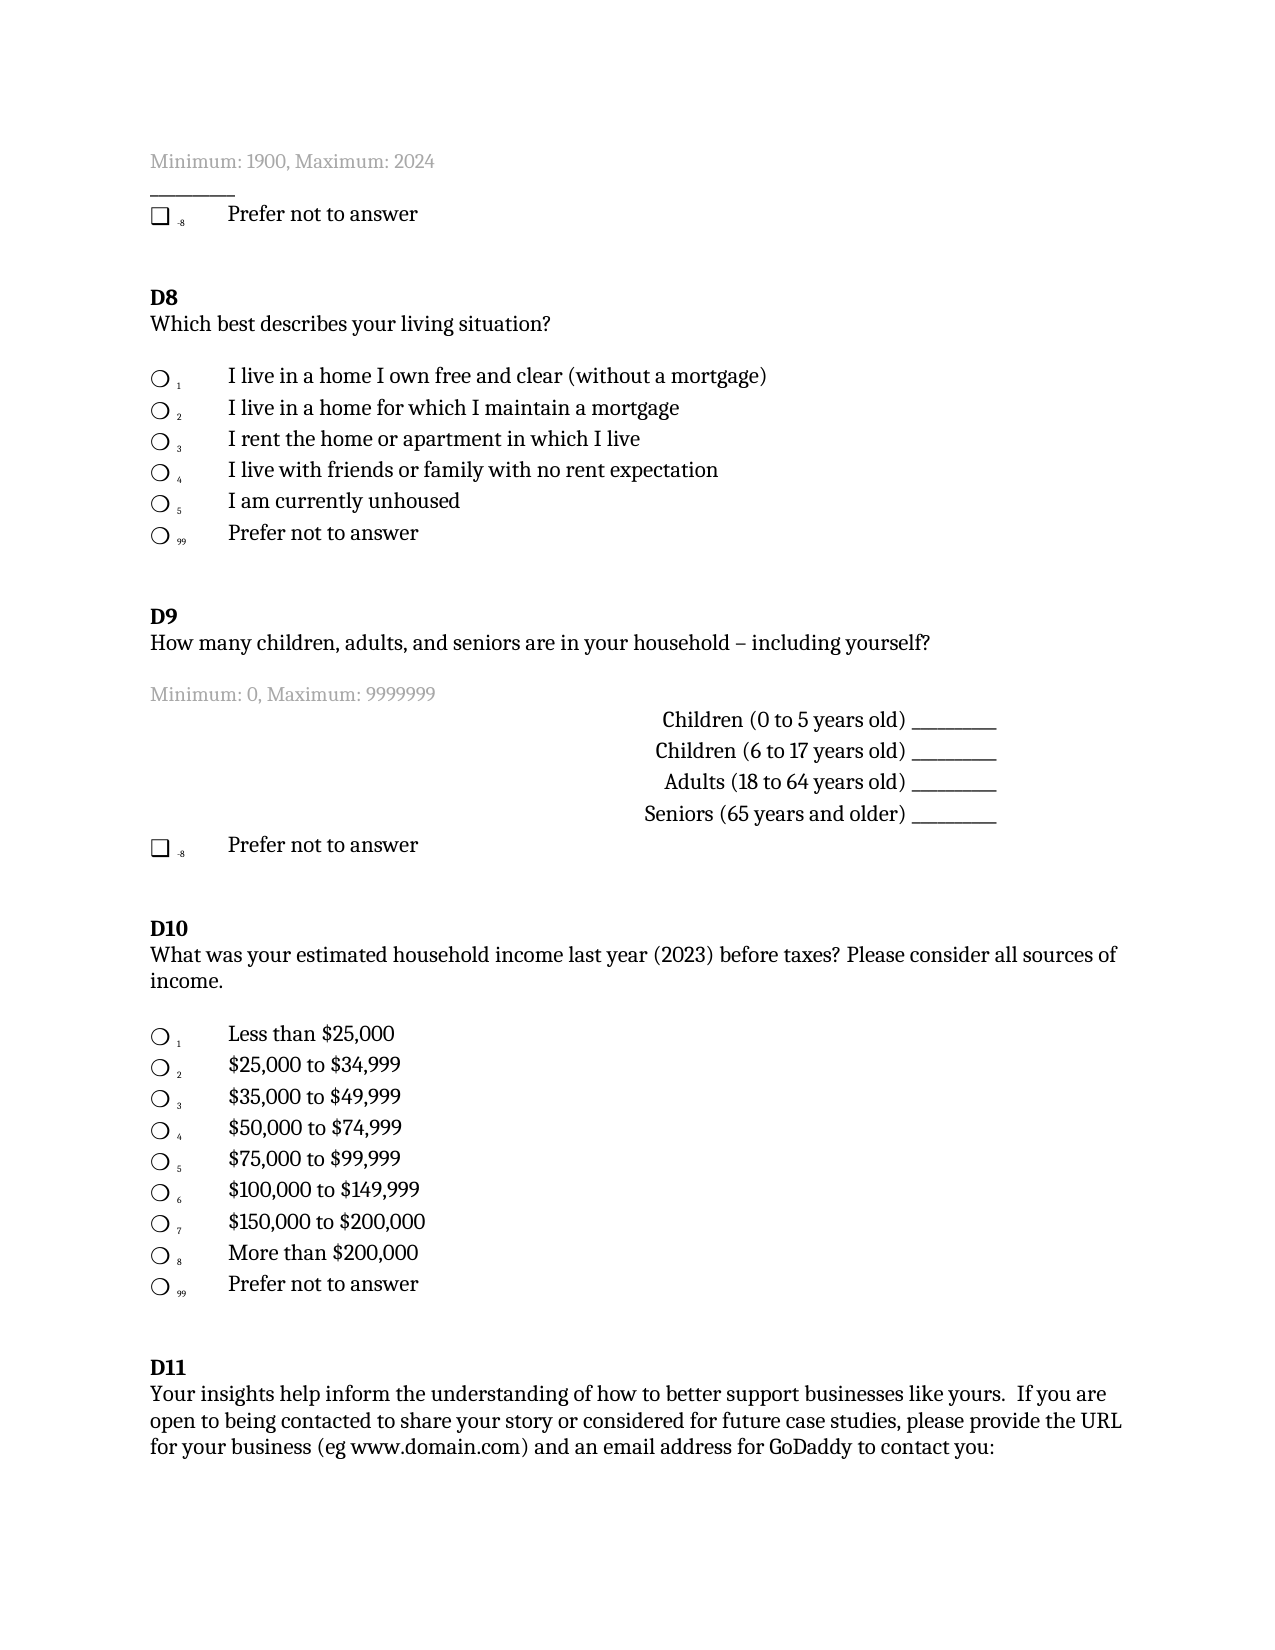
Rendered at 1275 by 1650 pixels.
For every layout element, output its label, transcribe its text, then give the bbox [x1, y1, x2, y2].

table_cell $75,000 to $99,999 [228, 1146, 1125, 1177]
table_header Children (0 to 5 years old) [150, 707, 912, 738]
table_header Prefer not to answer [227, 200, 1125, 232]
text Minimum: 0, Maximum: 9999999 [150, 683, 1125, 707]
table_header I live in a home I own free and clear (without a mortgage) [228, 363, 1125, 394]
table_cell I am currently unhoused [228, 488, 1125, 519]
table_cell $25,000 to $34,999 [228, 1052, 1125, 1083]
table_cell ❍ 4 [150, 1115, 228, 1146]
text D9 [150, 603, 1125, 630]
table_cell __________ [912, 738, 1125, 769]
table_cell Prefer not to answer [228, 1271, 1125, 1302]
text Your insights help inform the understanding of how to better support businesses like yours. If you are open to being contacted to share your story or considered for future case studies, please provide the URL for your business (eg www.domain.com) and an email address for GoDaddy to contact you: [150, 1381, 1125, 1487]
table_cell Prefer not to answer [228, 832, 1125, 863]
text Minimum: 1900, Maximum: 2024 [150, 150, 1125, 174]
table_cell $100,000 to $149,999 [228, 1177, 1125, 1208]
table_cell Children (6 to 17 years old) [150, 738, 912, 769]
table_cell Prefer not to answer [228, 520, 1125, 551]
table_cell ❍ 5 [150, 488, 228, 519]
table_cell ❍ 99 [150, 520, 228, 551]
table_header ❑ -8 [150, 200, 227, 232]
table_cell ❍ 99 [150, 1271, 228, 1302]
table_header Less than $25,000 [228, 1021, 1125, 1052]
table_cell ❍ 2 [150, 395, 228, 426]
text What was your estimated household income last year (2023) before taxes? Please consider all sources of income. [150, 942, 1125, 1021]
table_cell $35,000 to $49,999 [228, 1084, 1125, 1115]
table_header __________ [912, 707, 1125, 738]
table_cell I live with friends or family with no rent expectation [228, 457, 1125, 488]
table_cell ❍ 2 [150, 1052, 228, 1083]
table_cell $150,000 to $200,000 [228, 1209, 1125, 1240]
table_cell ❍ 4 [150, 457, 228, 488]
table_cell ❍ 3 [150, 426, 228, 457]
table_cell I rent the home or apartment in which I live [228, 426, 1125, 457]
table_header ❍ 1 [150, 1021, 228, 1052]
text D11 [150, 1355, 1125, 1381]
text D10 [150, 916, 1125, 942]
table_cell ❍ 8 [150, 1240, 228, 1271]
table_cell ❍ 3 [150, 1084, 228, 1115]
text How many children, adults, and seniors are in your household – including yourself? [150, 630, 1125, 683]
table_cell ❍ 5 [150, 1146, 228, 1177]
table_cell __________ [912, 800, 1125, 832]
table_cell $50,000 to $74,999 [228, 1115, 1125, 1146]
text Which best describes your living situation? [150, 311, 1125, 363]
table_cell Adults (18 to 64 years old) [150, 769, 912, 800]
table_cell ❍ 6 [150, 1177, 228, 1208]
text D8 [150, 284, 1125, 311]
table_cell I live in a home for which I maintain a mortgage [228, 395, 1125, 426]
table_cell More than $200,000 [228, 1240, 1125, 1271]
table_cell ❍ 7 [150, 1209, 228, 1240]
table_cell __________ [912, 769, 1125, 800]
table_header ❍ 1 [150, 363, 228, 394]
table_cell Seniors (65 years and older) [150, 800, 912, 832]
text __________ [150, 174, 1125, 200]
table_cell ❑ -8 [150, 832, 228, 863]
